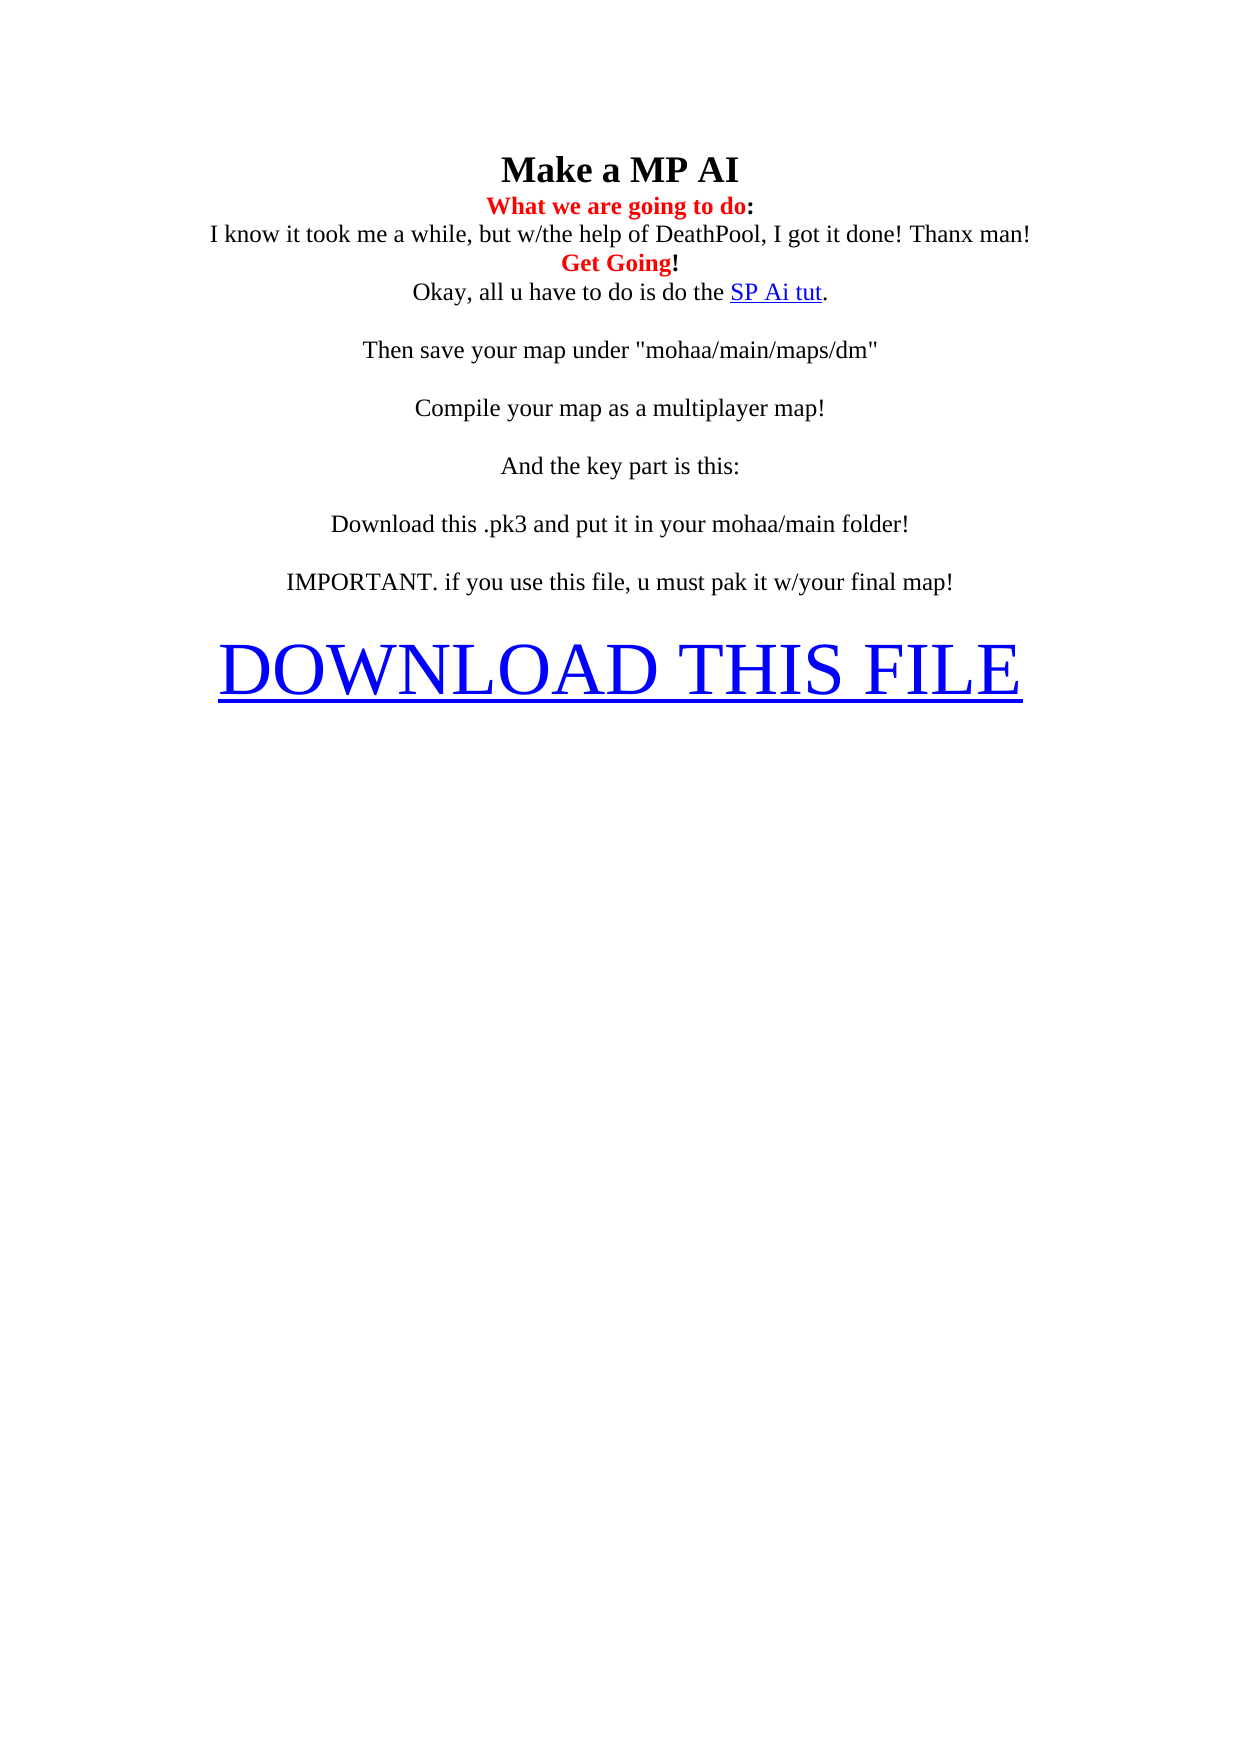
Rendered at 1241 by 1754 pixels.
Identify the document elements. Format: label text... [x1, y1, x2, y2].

table_cell Get Going! [148, 248, 1093, 277]
table_cell What we are going to do: [148, 191, 1093, 219]
table_cell Okay, all u have to do is do the SP Ai tut. Then save your map under "mohaa/main/maps/dm" Compile your map as a multiplayer map! And the key part is this: Download this .pk3 and put it in your mohaa/main folder! IMPORTANT. if you use this file, u must pak it w/your final map! DOWNLOAD THIS FILE [148, 277, 1093, 814]
table_header Make a MP AI [148, 148, 1093, 191]
table_cell I know it took me a while, but w/the help of DeathPool, I got it done! Thanx man! [148, 220, 1093, 248]
